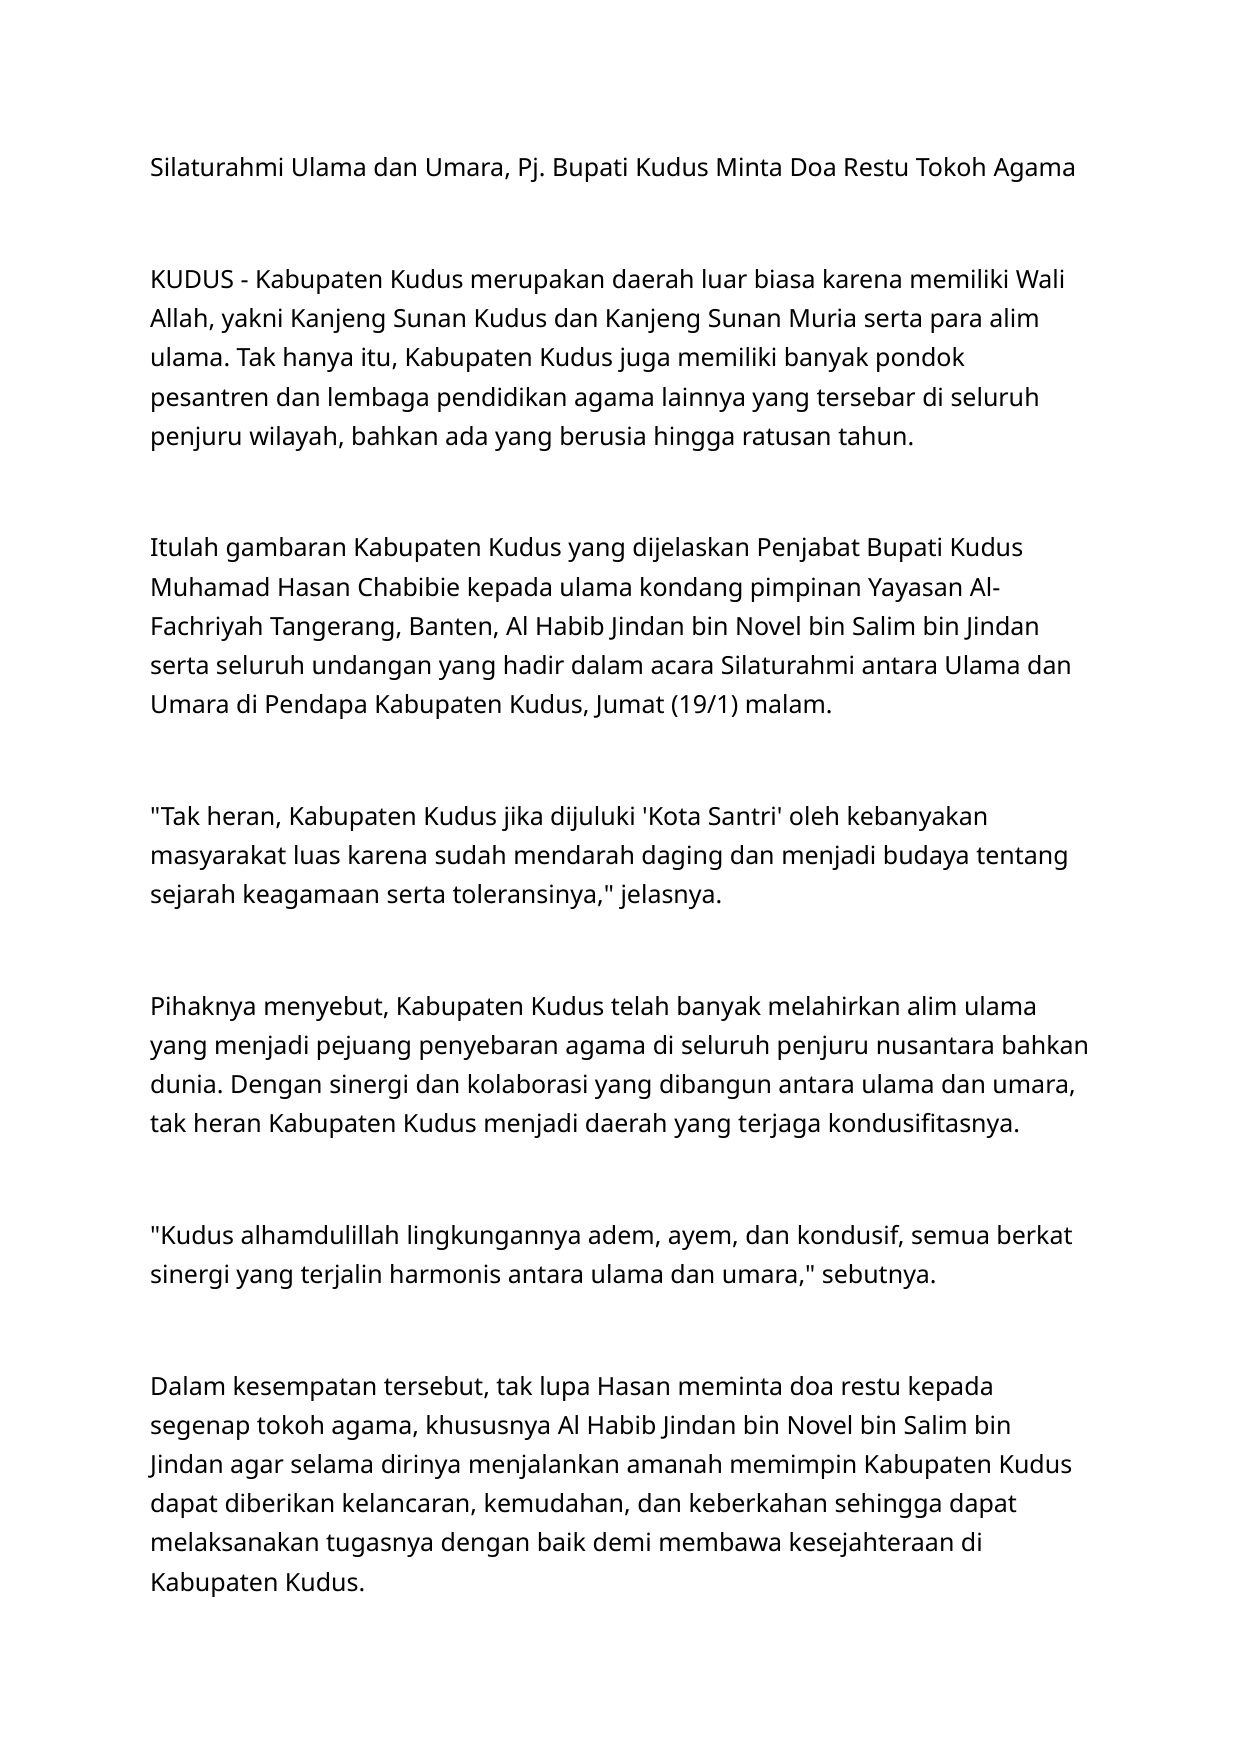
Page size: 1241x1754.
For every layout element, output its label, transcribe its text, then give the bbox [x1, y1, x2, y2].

text Pihaknya menyebut, Kabupaten Kudus telah banyak melahirkan alim ulama yang menjadi pejuang penyebaran agama di seluruh penjuru nusantara bahkan dunia. Dengan sinergi dan kolaborasi yang dibangun antara ulama dan umara, tak heran Kabupaten Kudus menjadi daerah yang terjaga kondusifitasnya. [150, 988, 1090, 1140]
text Itulah gambaran Kabupaten Kudus yang dijelaskan Penjabat Bupati Kudus Muhamad Hasan Chabibie kepada ulama kondang pimpinan Yayasan Al-Fachriyah Tangerang, Banten, Al Habib Jindan bin Novel bin Salim bin Jindan serta seluruh undangan yang hadir dalam acara Silaturahmi antara Ulama dan Umara di Pendapa Kabupaten Kudus, Jumat (19/1) malam. [150, 530, 1090, 721]
text KUDUS - Kabupaten Kudus merupakan daerah luar biasa karena memiliki Wali Allah, yakni Kanjeng Sunan Kudus dan Kanjeng Sunan Muria serta para alim ulama. Tak hanya itu, Kabupaten Kudus juga memiliki banyak pondok pesantren dan lembaga pendidikan agama lainnya yang tersebar di seluruh penjuru wilayah, bahkan ada yang berusia hingga ratusan tahun. [150, 262, 1090, 452]
text Silaturahmi Ulama dan Umara, Pj. Bupati Kudus Minta Doa Restu Tokoh Agama [150, 150, 1090, 184]
text Dalam kesempatan tersebut, tak lupa Hasan meminta doa restu kepada segenap tokoh agama, khususnya Al Habib Jindan bin Novel bin Salim bin Jindan agar selama dirinya menjalankan amanah memimpin Kabupaten Kudus dapat diberikan kelancaran, kemudahan, dan keberkahan sehingga dapat melaksanakan tugasnya dengan baik demi membawa kesejahteraan di Kabupaten Kudus. [150, 1368, 1090, 1598]
text "Tak heran, Kabupaten Kudus jika dijuluki 'Kota Santri' oleh kebanyakan masyarakat luas karena sudah mendarah daging dan menjadi budaya tentang sejarah keagamaan serta toleransinya," jelasnya. [150, 798, 1090, 911]
text "Kudus alhamdulillah lingkungannya adem, ayem, dan kondusif, semua berkat sinergi yang terjalin harmonis antara ulama dan umara," sebutnya. [150, 1217, 1090, 1291]
